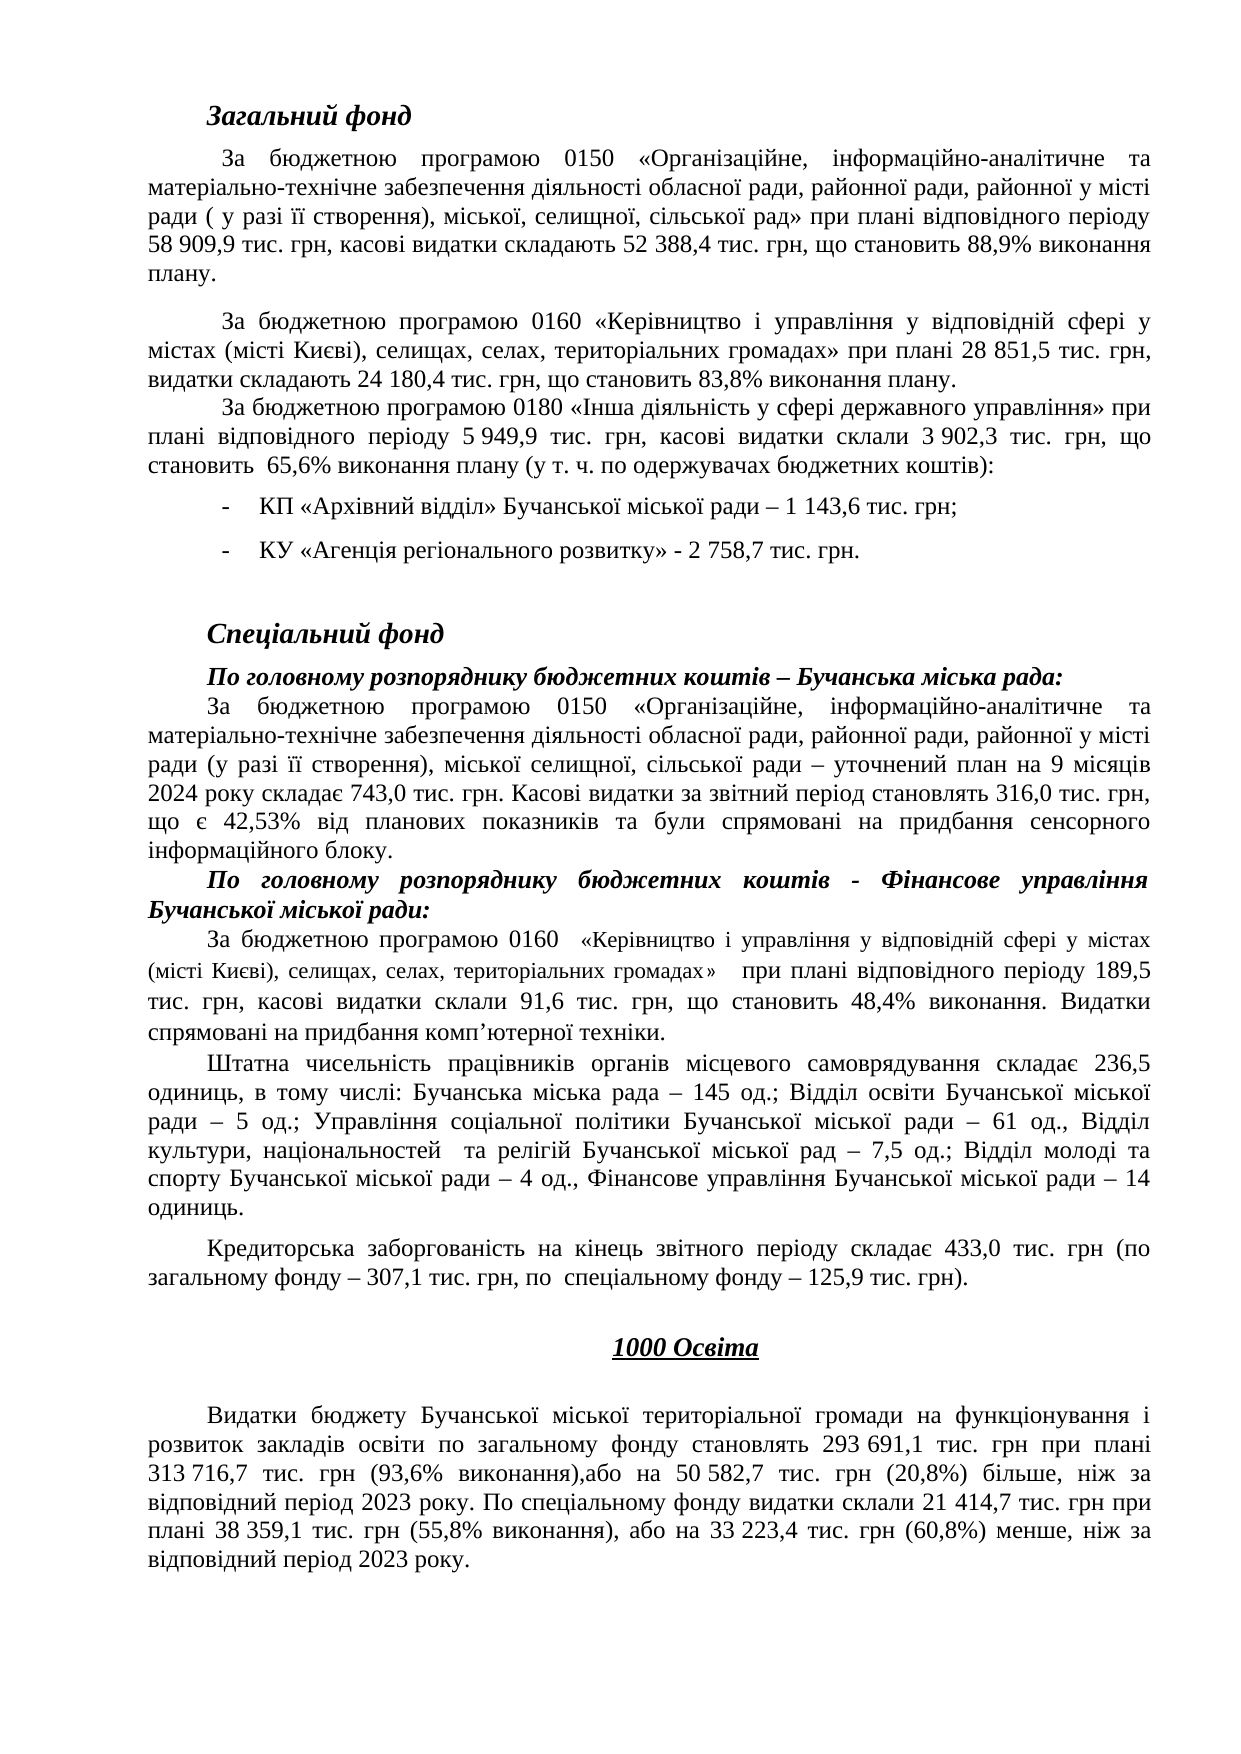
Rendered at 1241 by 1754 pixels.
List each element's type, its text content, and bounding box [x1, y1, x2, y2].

text За бюджетною програмою 0150 «Організаційне, інформаційно-аналітичне та матеріально-технічне забезпечення діяльності обласної ради, районної ради, районної у місті ради (у разі її створення), міської селищної, сільської ради – уточнений план на 9 місяців 2024 року складає 743,0 тис. грн. Касові видатки за звітний період становлять 316,0 тис. грн, що є 42,53% від планових показників та були спрямовані на придбання сенсорного інформаційного блоку. [148, 691, 1152, 864]
text За бюджетною програмою 0160 «Керівництво і управління у відповідній сфері у містах (місті Києві), селищах, селах, територіальних громадах» при плані 28 851,5 тис. грн, видатки складають 24 180,4 тис. грн, що становить 83,8% виконання плану. [148, 306, 1152, 392]
text По головному розпоряднику бюджетних коштів – Бучанська міська рада: [148, 661, 1152, 691]
text Кредиторська заборгованість на кінець звітного періоду складає 433,0 тис. грн (по загальному фонду – 307,1 тис. грн, по спеціальному фонду – 125,9 тис. грн). [148, 1233, 1152, 1290]
list КУ «Агенція регіонального розвитку» - 2 758,7 тис. грн. [221, 535, 1152, 563]
text За бюджетною програмою 0150 «Організаційне, інформаційно-аналітичне та матеріально-технічне забезпечення діяльності обласної ради, районної ради, районної у місті ради ( у разі її створення), міської, селищної, сільської рад» при плані відповідного періоду 58 909,9 тис. грн, касові видатки складають 52 388,4 тис. грн, що становить 88,9% виконання плану. [148, 143, 1152, 287]
list КП «Архівний відділ» Бучанської міської ради – 1 143,6 тис. грн; [221, 491, 1152, 519]
text По головному розпоряднику бюджетних коштів - Фінансове управління Бучанської міської ради: [148, 864, 1152, 924]
text За бюджетною програмою 0160 «Керівництво і управління у відповідній сфері у містах (місті Києві), селищах, селах, територіальних громадах» при плані відповідного періоду 189,5 тис. грн, касові видатки склали 91,6 тис. грн, що становить 48,4% виконання. Видатки спрямовані на придбання комп’ютерної техніки. [148, 924, 1152, 1046]
text Штатна чисельність працівників органів місцевого самоврядування складає 236,5 одиниць, в тому числі: Бучанська міська рада – 145 од.; Відділ освіти Бучанської міської ради – 5 од.; Управління соціальної політики Бучанської міської ради – 61 од., Відділ культури, національностей та релігій Бучанської міської рад – 7,5 од.; Відділ молоді та спорту Бучанської міської ради – 4 од., Фінансове управління Бучанської міської ради – 14 одиниць. [148, 1048, 1152, 1221]
text 1000 Освіта [148, 1331, 1152, 1362]
text Видатки бюджету Бучанської міської територіальної громади на функціонування і розвиток закладів освіти по загальному фонду становлять 293 691,1 тис. грн при плані 313 716,7 тис. грн (93,6% виконання),або на 50 582,7 тис. грн (20,8%) більше, ніж за відповідний період 2023 року. По спеціальному фонду видатки склали 21 414,7 тис. грн при плані 38 359,1 тис. грн (55,8% виконання), або на 33 223,4 тис. грн (60,8%) менше, ніж за відповідний період 2023 року. [148, 1401, 1152, 1573]
text Спеціальний фонд [148, 616, 1152, 649]
text Загальний фонд [148, 98, 1152, 131]
text За бюджетною програмою 0180 «Інша діяльність у сфері державного управління» при плані відповідного періоду 5 949,9 тис. грн, касові видатки склали 3 902,3 тис. грн, що становить 65,6% виконання плану (у т. ч. по одержувачах бюджетних коштів): [148, 392, 1152, 479]
